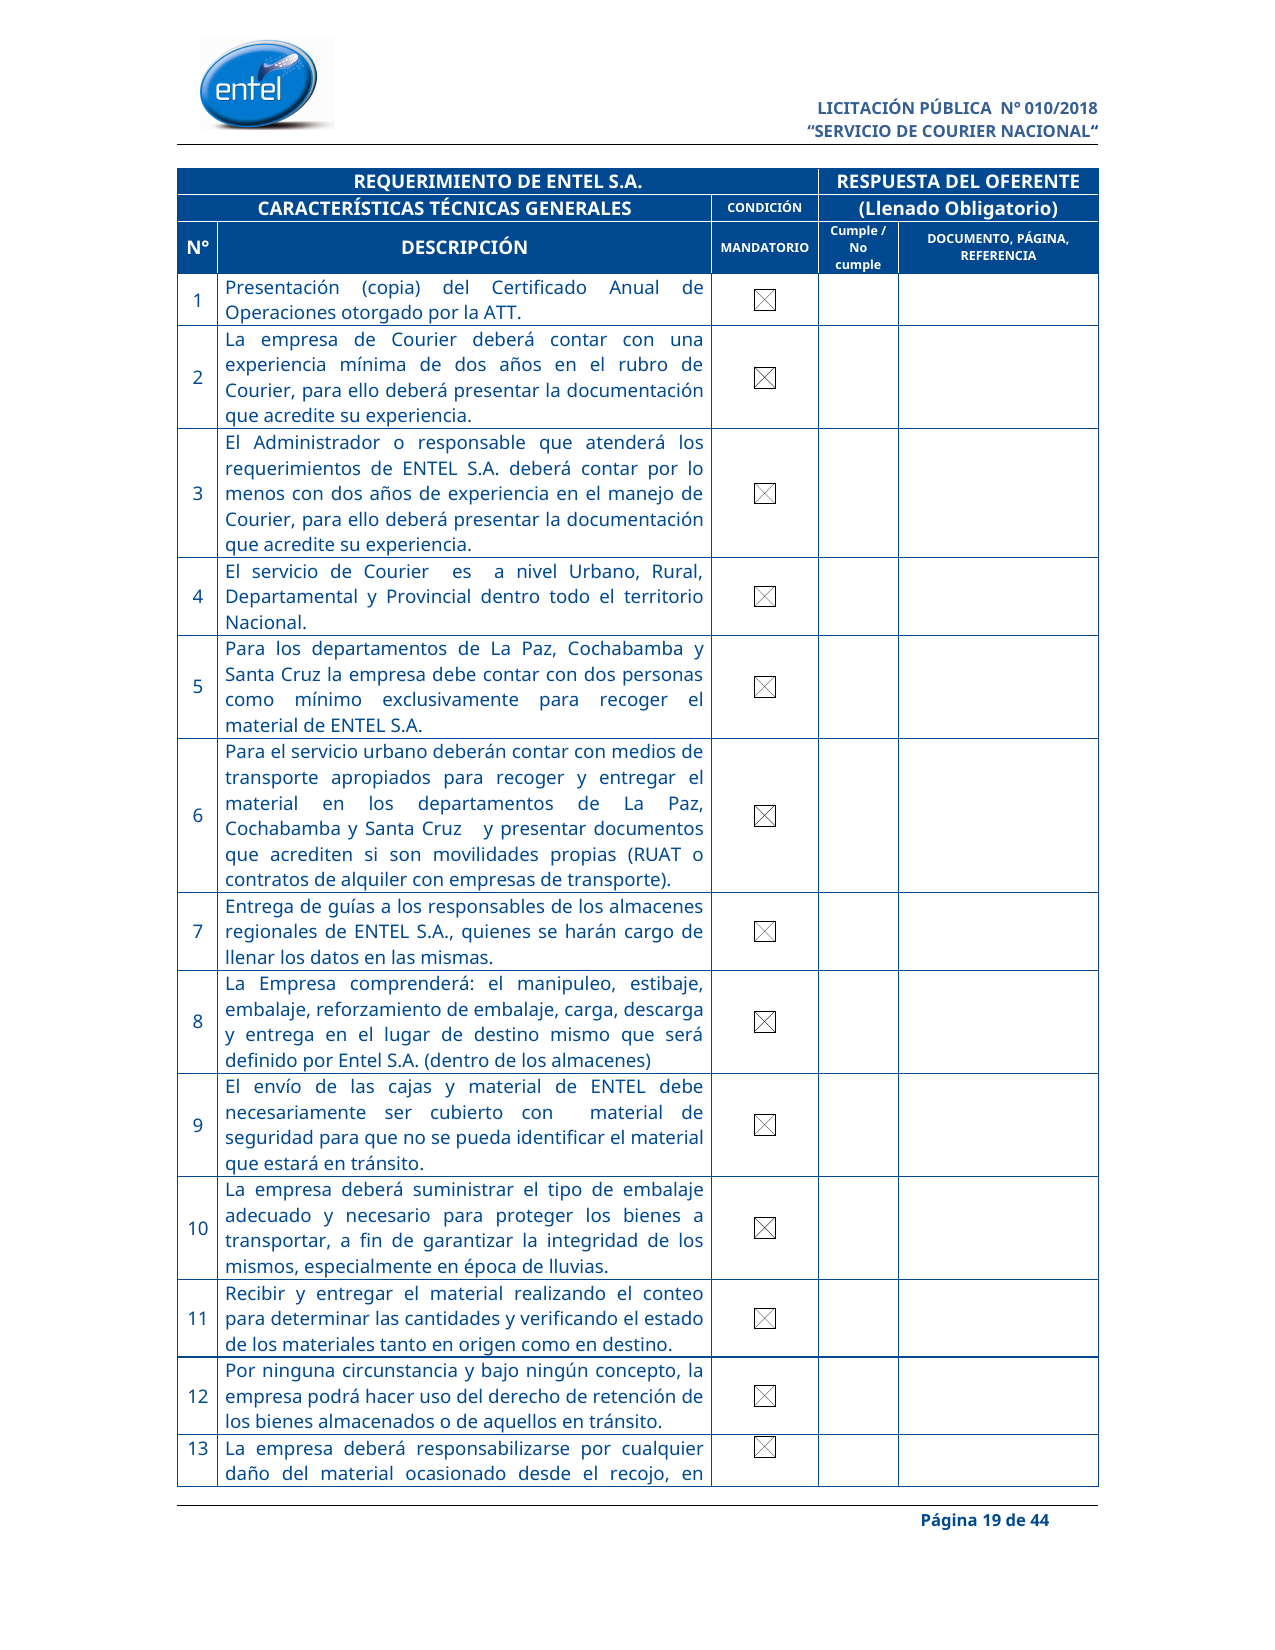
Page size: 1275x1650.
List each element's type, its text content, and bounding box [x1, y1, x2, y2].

table_cell Presentación (copia) del Certificado Anual de Operaciones otorgado por la ATT. [218, 274, 711, 325]
table_cell [712, 429, 818, 557]
table_cell [899, 893, 1098, 969]
table_cell [899, 1358, 1098, 1434]
table_cell [819, 558, 898, 634]
table_cell [712, 971, 818, 1073]
table_cell 4 [178, 558, 217, 634]
table_cell [899, 429, 1098, 557]
table_cell [712, 274, 818, 325]
table_cell El envío de las cajas y material de ENTEL debe necesariamente ser cubierto con material de seguridad para que no se pueda identificar el material que estará en tránsito. [218, 1074, 711, 1176]
table_cell [819, 893, 898, 969]
table_cell [712, 1358, 818, 1434]
table_cell [712, 1074, 818, 1176]
table_cell 5 [178, 636, 217, 738]
table_cell 10 [178, 1177, 217, 1279]
table_cell [819, 1177, 898, 1279]
table_cell CONDICIÓN [712, 195, 818, 221]
table_cell (Llenado Obligatorio) [819, 195, 1098, 221]
table_cell 8 [178, 971, 217, 1073]
table_cell N° [178, 222, 217, 273]
table_cell Para el servicio urbano deberán contar con medios de transporte apropiados para recoger y entregar el material en los departamentos de La Paz, Cochabamba y Santa Cruz y presentar documentos que acrediten si son movilidades propias (RUAT o contratos de alquiler con empresas de transporte). [218, 739, 711, 892]
table_cell 2 [178, 326, 217, 428]
table_cell [819, 636, 898, 738]
table_header RESPUESTA DEL OFERENTE [819, 169, 1098, 194]
table_cell [712, 636, 818, 738]
table_cell [899, 1177, 1098, 1279]
table_cell [899, 558, 1098, 634]
table_cell DOCUMENTO, PÁGINA, REFERENCIA [899, 222, 1098, 273]
table_cell [899, 739, 1098, 892]
table_cell [712, 558, 818, 634]
table_cell La Empresa comprenderá: el manipuleo, estibaje, embalaje, reforzamiento de embalaje, carga, descarga y entrega en el lugar de destino mismo que será definido por Entel S.A. (dentro de los almacenes) [218, 971, 711, 1073]
table_cell [819, 1280, 898, 1356]
table_cell MANDATORIO [712, 222, 818, 273]
table_cell 11 [178, 1280, 217, 1356]
table_cell Entrega de guías a los responsables de los almacenes regionales de ENTEL S.A., quienes se harán cargo de llenar los datos en las mismas. [218, 893, 711, 969]
table_cell [819, 429, 898, 557]
table_cell 3 [178, 429, 217, 557]
table_cell [712, 1280, 818, 1356]
table_cell Cumple / No cumple [819, 222, 898, 273]
table_cell [899, 971, 1098, 1073]
picture [199, 38, 335, 130]
table_cell 9 [178, 1074, 217, 1176]
table_cell 6 [178, 739, 217, 892]
table_cell [712, 739, 818, 892]
table_cell [819, 1435, 898, 1486]
table_cell [819, 274, 898, 325]
table_cell El servicio de Courier es a nivel Urbano, Rural, Departamental y Provincial dentro todo el territorio Nacional. [218, 558, 711, 634]
table_cell [899, 636, 1098, 738]
table_cell 7 [178, 893, 217, 969]
table_cell [899, 326, 1098, 428]
table_cell [819, 1074, 898, 1176]
table_cell [712, 326, 818, 428]
table_cell Por ninguna circunstancia y bajo ningún concepto, la empresa podrá hacer uso del derecho de retención de los bienes almacenados o de aquellos en tránsito. [218, 1358, 711, 1434]
table_cell [819, 326, 898, 428]
table_cell La empresa de Courier deberá contar con una experiencia mínima de dos años en el rubro de Courier, para ello deberá presentar la documentación que acredite su experiencia. [218, 326, 711, 428]
table_cell 13 [178, 1435, 217, 1486]
table_cell DESCRIPCIÓN [218, 222, 711, 273]
table_cell [712, 893, 818, 969]
table_cell Recibir y entregar el material realizando el conteo para determinar las cantidades y verificando el estado de los materiales tanto en origen como en destino. [218, 1280, 711, 1356]
table_cell Para los departamentos de La Paz, Cochabamba y Santa Cruz la empresa debe contar con dos personas como mínimo exclusivamente para recoger el material de ENTEL S.A. [218, 636, 711, 738]
table_cell [819, 739, 898, 892]
table_cell 12 [178, 1358, 217, 1434]
table_cell [712, 1435, 818, 1486]
table_cell [899, 1435, 1098, 1486]
table_cell El Administrador o responsable que atenderá los requerimientos de ENTEL S.A. deberá contar por lo menos con dos años de experiencia en el manejo de Courier, para ello deberá presentar la documentación que acredite su experiencia. [218, 429, 711, 557]
table_cell [899, 1074, 1098, 1176]
table_cell [819, 971, 898, 1073]
table_cell 1 [178, 274, 217, 325]
table_cell [712, 1177, 818, 1279]
table_cell La empresa deberá suministrar el tipo de embalaje adecuado y necesario para proteger los bienes a transportar, a fin de garantizar la integridad de los mismos, especialmente en época de lluvias. [218, 1177, 711, 1279]
table_cell [899, 274, 1098, 325]
table_header REQUERIMIENTO DE ENTEL S.A. [178, 169, 818, 194]
table_cell CARACTERÍSTICAS TÉCNICAS GENERALES [178, 195, 711, 221]
table_cell [819, 1358, 898, 1434]
table_cell [899, 1280, 1098, 1356]
